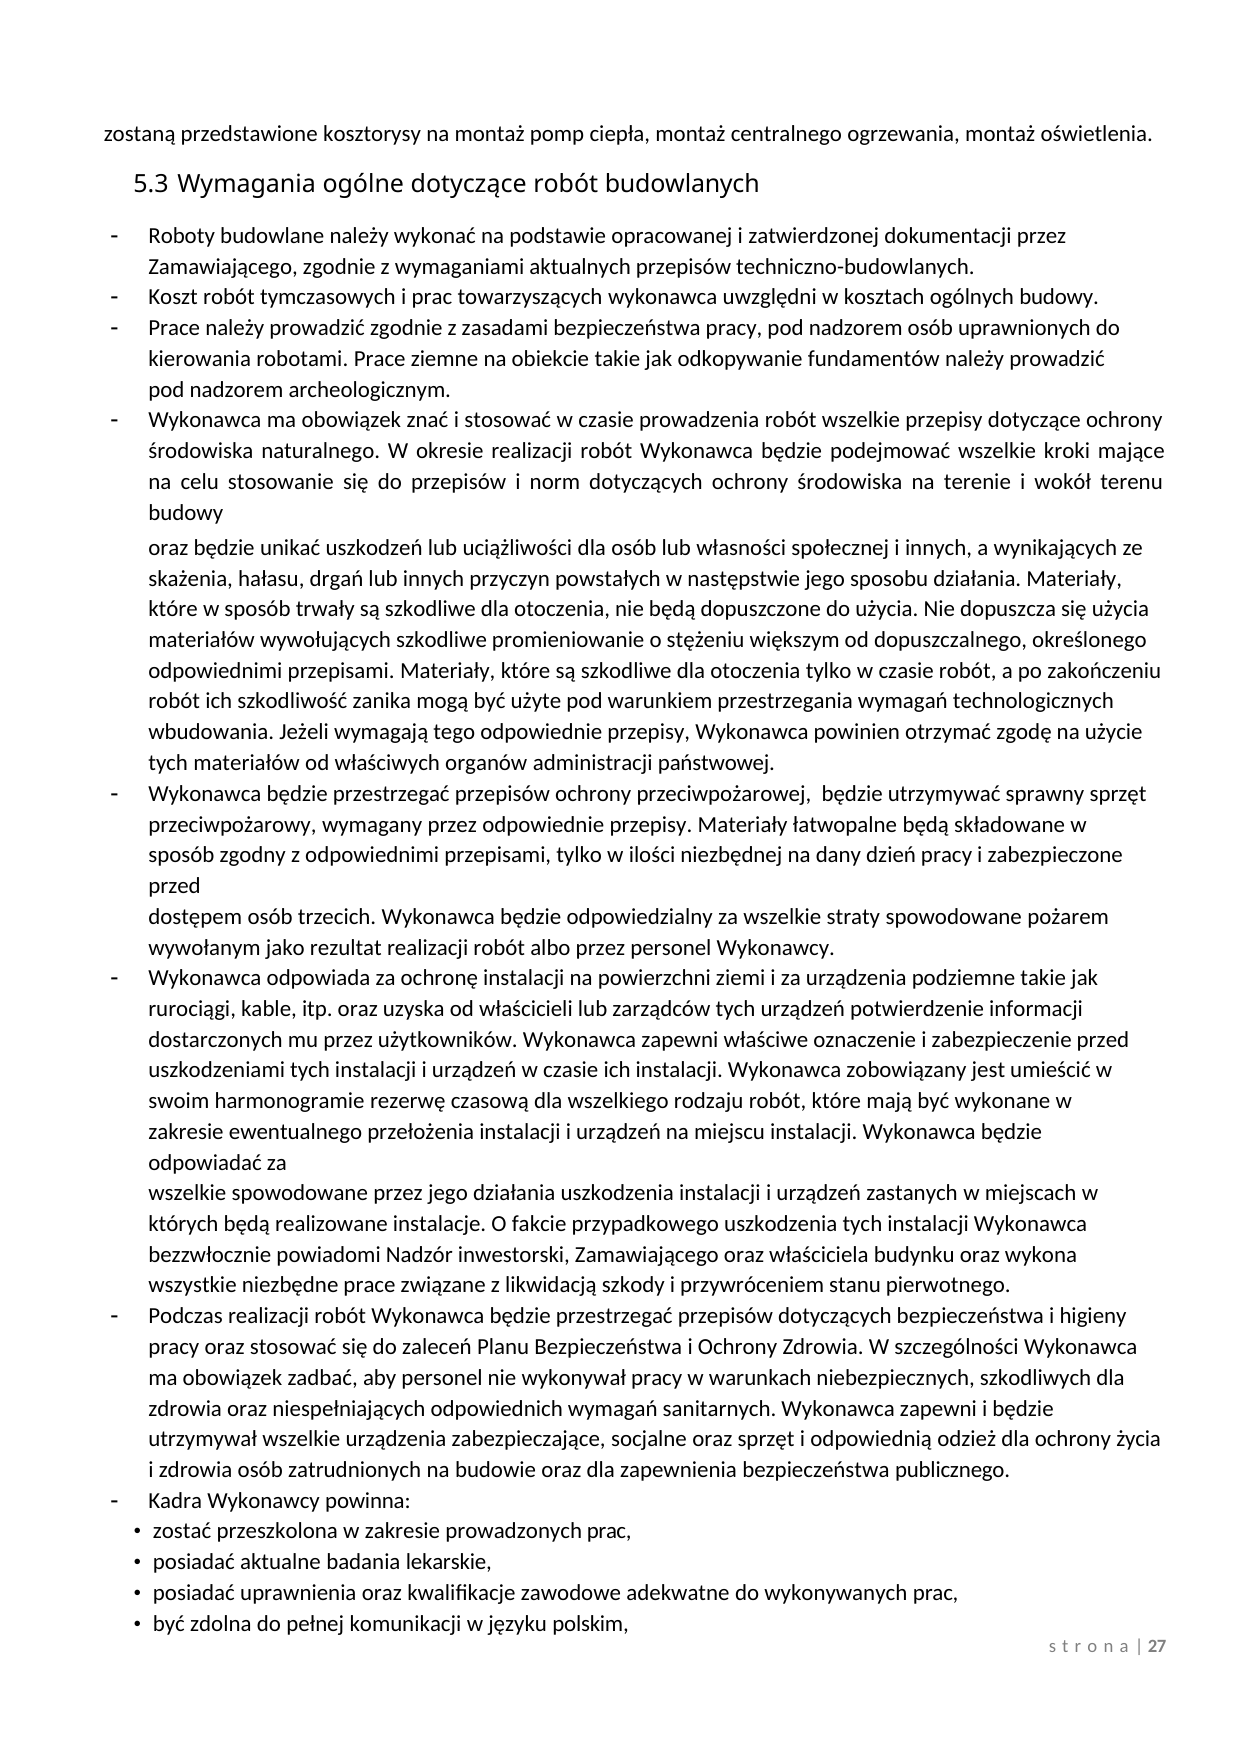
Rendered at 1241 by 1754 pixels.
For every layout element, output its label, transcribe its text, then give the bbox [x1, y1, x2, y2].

list zostać przeszkolona w zakresie prowadzonych prac, [133, 1517, 1178, 1545]
text które w sposób trwały są szkodliwe dla otoczenia, nie będą dopuszczone do użycia. Nie dopuszcza się użycia materiałów wywołujących szkodliwe promieniowanie o stężeniu większym od dopuszczalnego, określonego odpowiednimi przepisami. Materiały, które są szkodliwe dla otoczenia tylko w czasie robót, a po zakończeniu robót ich szkodliwość zanika mogą być użyte pod warunkiem przestrzegania wymagań technologicznych wbudowania. Jeżeli wymagają tego odpowiednie przepisy, Wykonawca powinien otrzymać zgodę na użycie [148, 594, 1178, 745]
text i zdrowia osób zatrudnionych na budowie oraz dla zapewnienia bezpieczeństwa publicznego. [148, 1455, 1178, 1483]
text utrzymywał wszelkie urządzenia zabezpieczające, socjalne oraz sprzęt i odpowiednią odzież dla ochrony życia [148, 1424, 1178, 1452]
list być zdolna do pełnej komunikacji w języku polskim, [133, 1609, 1178, 1637]
list posiadać aktualne badania lekarskie, [133, 1547, 1178, 1575]
list Roboty budowlane należy wykonać na podstawie opracowanej i zatwierdzonej dokumentacji przez Zamawiającego, zgodnie z wymaganiami aktualnych przepisów techniczno-budowlanych. [110, 221, 1066, 280]
subtitle Wymagania ogólne dotyczące robót budowlanych [133, 166, 1178, 200]
list Wykonawca ma obowiązek znać i stosować w czasie prowadzenia robót wszelkie przepisy dotyczące ochrony środowiska naturalnego. W okresie realizacji robót Wykonawca będzie podejmować wszelkie kroki mające na celu stosowanie się do przepisów i norm dotyczących ochrony środowiska na terenie i wokół terenu budowy [110, 406, 1165, 526]
list Podczas realizacji robót Wykonawca będzie przestrzegać przepisów dotyczących bezpieczeństwa i higieny pracy oraz stosować się do zaleceń Planu Bezpieczeństwa i Ochrony Zdrowia. W szczególności Wykonawca ma obowiązek zadbać, aby personel nie wykonywał pracy w warunkach niebezpiecznych, szkodliwych dla zdrowia oraz niespełniających odpowiednich wymagań sanitarnych. Wykonawca zapewni i będzie [110, 1301, 1137, 1422]
text dostępem osób trzecich. Wykonawca będzie odpowiedzialny za wszelkie straty spowodowane pożarem wywołanym jako rezultat realizacji robót albo przez personel Wykonawcy. [148, 902, 1178, 961]
text tych materiałów od właściwych organów administracji państwowej. [148, 748, 1178, 776]
list Wykonawca odpowiada za ochronę instalacji na powierzchni ziemi i za urządzenia podziemne takie jak rurociągi, kable, itp. oraz uzyska od właścicieli lub zarządców tych urządzeń potwierdzenie informacji dostarczonych mu przez użytkowników. Wykonawca zapewni właściwe oznaczenie i zabezpieczenie przed uszkodzeniami tych instalacji i urządzeń w czasie ich instalacji. Wykonawca zobowiązany jest umieścić w swoim harmonogramie rezerwę czasową dla wszelkiego rodzaju robót, które mają być wykonane w zakresie ewentualnego przełożenia instalacji i urządzeń na miejscu instalacji. Wykonawca będzie odpowiadać za [110, 963, 1152, 1176]
list Koszt robót tymczasowych i prac towarzyszących wykonawca uwzględni w kosztach ogólnych budowy. [110, 282, 1178, 311]
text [103, 119, 1178, 147]
text wszelkie spowodowane przez jego działania uszkodzenia instalacji i urządzeń zastanych w miejscach w których będą realizowane instalacje. O fakcie przypadkowego uszkodzenia tych instalacji Wykonawca bezzwłocznie powiadomi Nadzór inwestorski, Zamawiającego oraz właściciela budynku oraz wykona wszystkie niezbędne prace związane z likwidacją szkody i przywróceniem stanu pierwotnego. [148, 1178, 1156, 1299]
list Prace należy prowadzić zgodnie z zasadami bezpieczeństwa pracy, pod nadzorem osób uprawnionych do kierowania robotami. Prace ziemne na obiekcie takie jak odkopywanie fundamentów należy prowadzić pod nadzorem archeologicznym. [110, 313, 1146, 403]
list Wykonawca będzie przestrzegać przepisów ochrony przeciwpożarowej, będzie utrzymywać sprawny sprzęt przeciwpożarowy, wymagany przez odpowiednie przepisy. Materiały łatwopalne będą składowane w sposób zgodny z odpowiednimi przepisami, tylko w ilości niezbędnej na dany dzień pracy i zabezpieczone przed [110, 779, 1158, 899]
list posiadać uprawnienia oraz kwalifikacje zawodowe adekwatne do wykonywanych prac, [133, 1578, 1178, 1606]
list Kadra Wykonawcy powinna: [110, 1486, 1178, 1514]
text oraz będzie unikać uszkodzeń lub uciążliwości dla osób lub własności społecznej i innych, a wynikających ze skażenia, hałasu, drgań lub innych przyczyn powstałych w następstwie jego sposobu działania. Materiały, [148, 533, 1178, 592]
